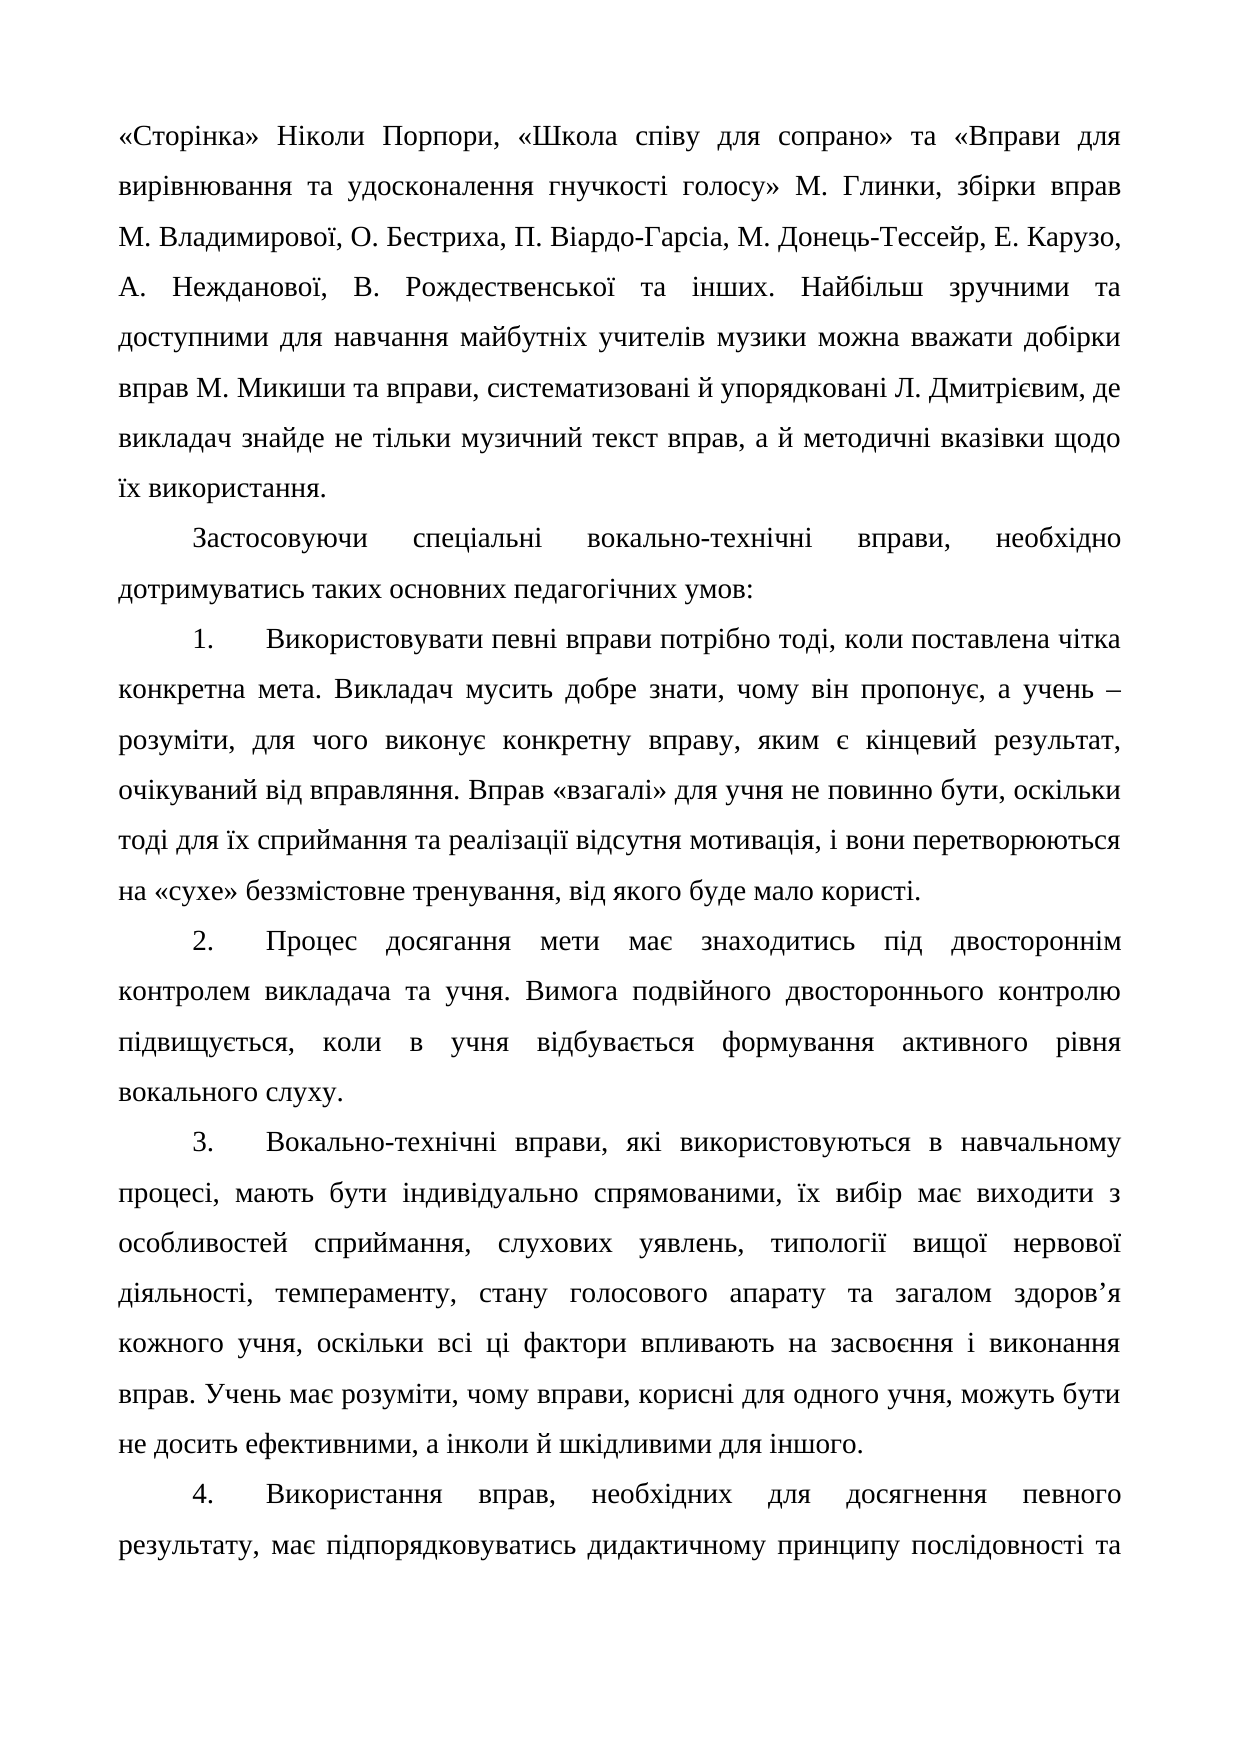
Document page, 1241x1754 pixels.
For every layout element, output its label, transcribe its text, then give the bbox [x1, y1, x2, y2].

list Процес досягання мети має знаходитись під двостороннім контролем викладача та учня. Вимога подвійного двостороннього контролю підвищується, коли в учня відбувається формування активного рівня вокального слуху. [118, 923, 1122, 1108]
text Застосовуючи спеціальні вокально-технічні вправи, необхідно дотримуватись таких основних педагогічних умов: [118, 521, 1122, 604]
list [118, 1477, 1122, 1560]
list Використовувати певні вправи потрібно тоді, коли поставлена чітка конкретна мета. Викладач мусить добре знати, чому він пропонує, а учень – розуміти, для чого виконує конкретну вправу, яким є кінцевий результат, очікуваний від вправляння. Вправ «взагалі» для учня не повинно бути, оскільки тоді для їх сприймання та реалізації відсутня мотивація, і вони перетворюються на «сухе» беззмістовне тренування, від якого буде мало користі. [118, 621, 1122, 906]
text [118, 118, 1122, 504]
list Вокально-технічні вправи, які використовуються в навчальному процесі, мають бути індивідуально спрямованими, їх вибір має виходити з особливостей сприймання, слухових уявлень, типології вищої нервової діяльності, темпераменту, стану голосового апарату та загалом здоров’я кожного учня, оскільки всі ці фактори впливають на засвоєння і виконання вправ. Учень має розуміти, чому вправи, корисні для одного учня, можуть бути не досить ефективними, а інколи й шкідливими для іншого. [118, 1124, 1122, 1460]
